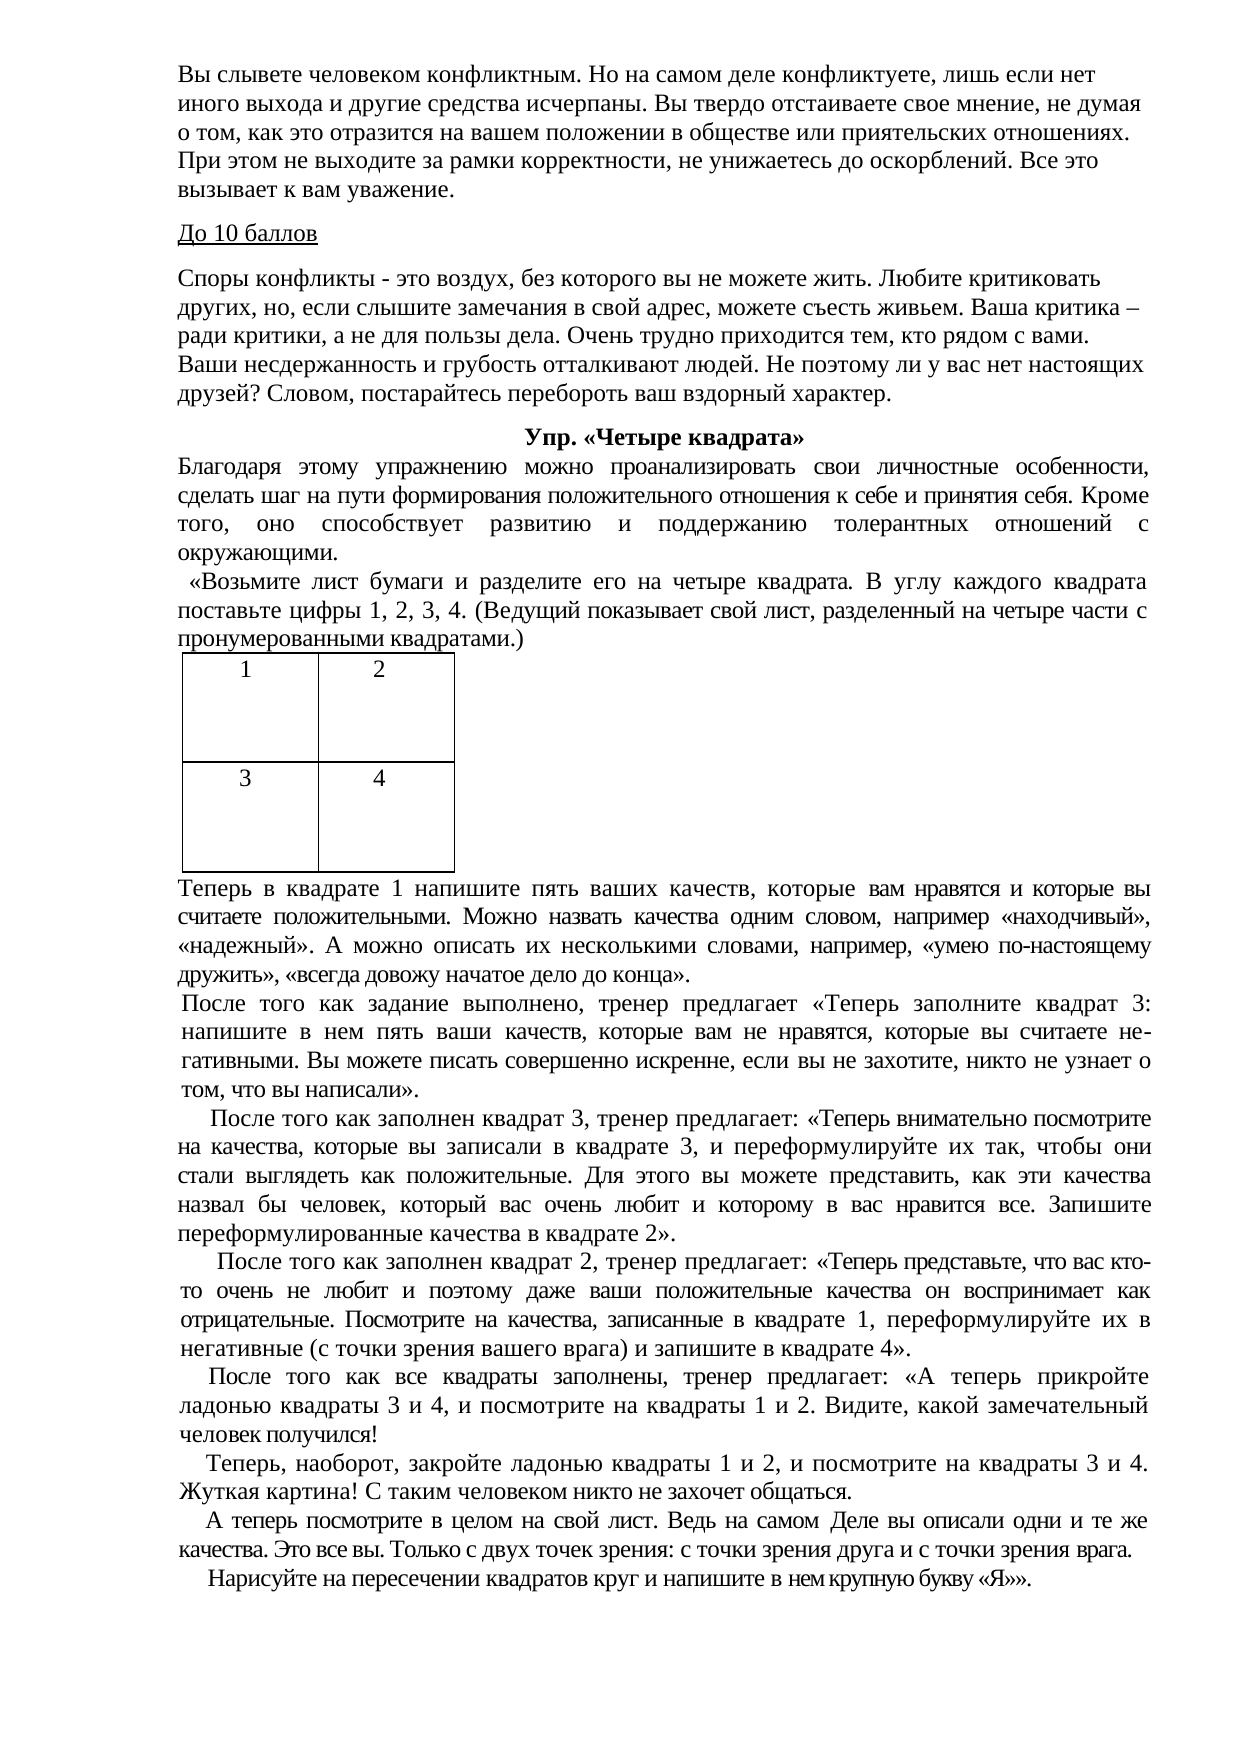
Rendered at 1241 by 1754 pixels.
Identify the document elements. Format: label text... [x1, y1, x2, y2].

text Теперь, наоборот, закройте ладонью квадраты 1 и 2, и посмотрите на квадраты 3 и 4. Жуткая картина! С таким человеком никто не захочет общаться. [179, 1448, 1149, 1505]
table_header 2 [319, 654, 454, 761]
text Упр. «Четыре квадрата» [177, 422, 1152, 451]
text А теперь посмотрите в целом на свой лист. Ведь на самом Деле вы описали одни и те же качества. Это все вы. Только с двух точек зрения: с точки зрения друга и с точки зрения врага. [178, 1505, 1149, 1563]
text Благодаря этому упражнению можно проанализировать свои личностные особенности, сделать шаг на пути формирования положительного отношения к себе и принятия себя. Кроме того, оно способствует развитию и поддержанию толерантных отношений с окружающими. [177, 451, 1149, 566]
text Вы слывете человеком конфликтным. Но на самом деле конфликтуете, лишь если нет иного выхода и другие средства исчерпаны. Вы твердо отстаиваете свое мнение, не думая о том, как это отразится на вашем положении в обществе или приятельских отношениях. При этом не выходите за рамки корректности, не унижаетесь до оскорблений. Все это вызывает к вам уважение. [177, 59, 1152, 203]
table_header 1 [183, 654, 318, 761]
text Теперь в квадрате 1 напишите пять ваших качеств, которые вам нравятся и которые вы считаете положительными. Можно назвать качества одним словом, например «находчивый», «надежный». А можно описать их несколькими словами, например, «умею по-настоящему дружить», «всегда довожу начатое дело до конца». [177, 873, 1152, 988]
text После того как все квадраты заполнены, тренер предлагает: «А теперь прикройте ладонью квадраты 3 и 4, и посмотрите на квадраты 1 и 2. Видите, какой замечательный человек получился! [179, 1361, 1149, 1448]
text До 10 баллов [177, 218, 1152, 247]
text После того как заполнен квадрат 3, тренер предлагает: «Теперь внимательно посмотрите на качества, которые вы записали в квадрате 3, и переформулируйте их так, чтобы они стали выглядеть как положительные. Для этого вы можете представить, как эти качества назвал бы человек, который вас очень любит и которому в вас нравится все. Запишите переформулированные качества в квадрате 2». [177, 1103, 1152, 1246]
text Нарисуйте на пересечении квадратов круг и напишите в нем крупную букву «Я»». [179, 1563, 1149, 1591]
text После того как задание выполнено, тренер предлагает «Теперь заполните квадрат 3: напишите в нем пять ваши качеств, которые вам не нравятся, которые вы считаете негативными. Вы можете писать совершенно искренне, если вы не захотите, никто не узнает о том, что вы написали». [181, 988, 1152, 1103]
text Споры конфликты - это воздух, без которого вы не можете жить. Любите критиковать других, но, если слышите замечания в свой адрес, можете съесть живьем. Ваша критика – ради критики, а не для пользы дела. Очень трудно приходится тем, кто рядом с вами. Ваши несдержанность и грубость отталкивают людей. Не поэтому ли у вас нет настоящих друзей? Словом, постарайтесь перебороть ваш вздорный характер. [177, 263, 1152, 407]
table_cell 3 [183, 763, 318, 871]
text «Возьмите лист бумаги и разделите его на четыре квадрата. В углу каждого квадрата поставьте цифры 1, 2, 3, 4. (Ведущий показывает свой лист, разделенный на четыре части с пронумерованными квадратами.) [177, 566, 1147, 652]
text После того как заполнен квадрат 2, тренер предлагает: «Теперь представьте, что вас кто-то очень не любит и поэтому даже ваши положительные качества он воспринимает как отрицательные. Посмотрите на качества, записанные в квадрате 1, переформулируйте их в негативные (с точки зрения вашего врага) и запишите в квадрате 4». [180, 1246, 1151, 1361]
table_cell 4 [319, 763, 454, 871]
